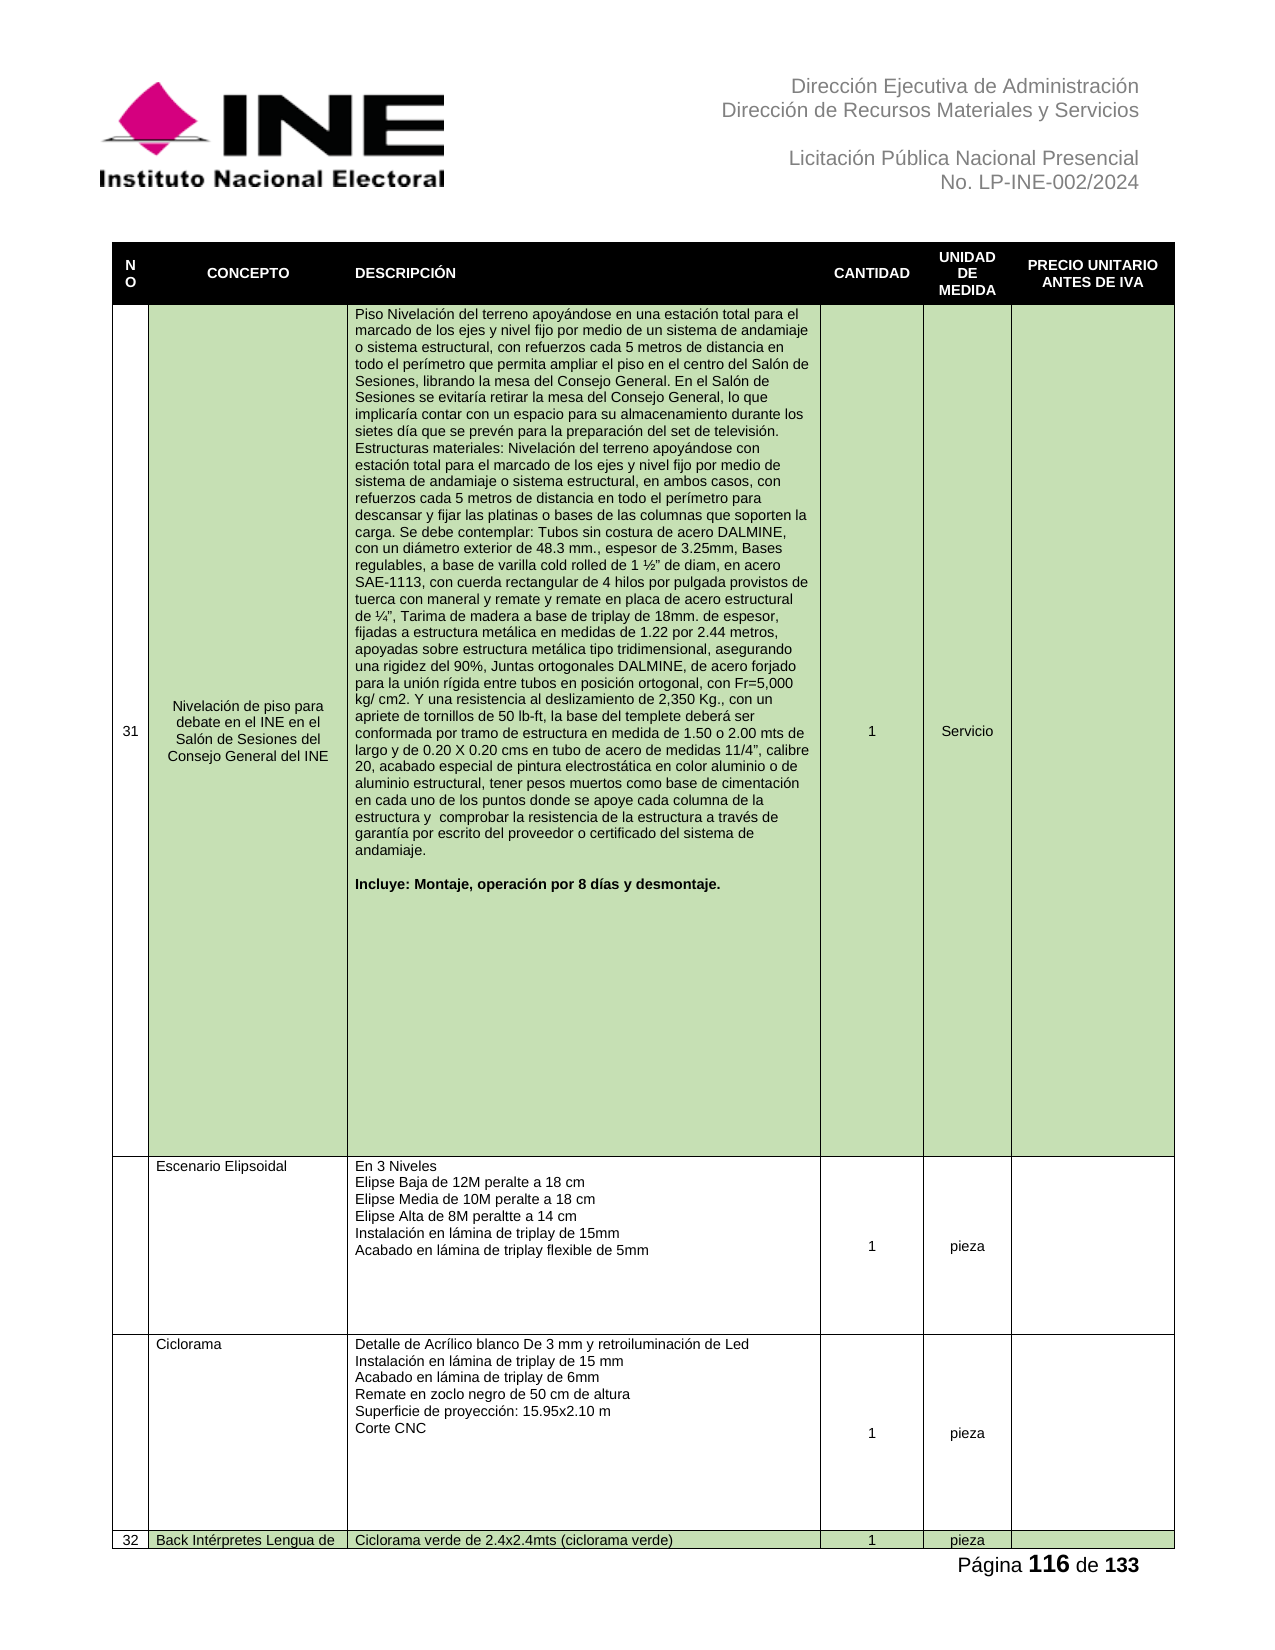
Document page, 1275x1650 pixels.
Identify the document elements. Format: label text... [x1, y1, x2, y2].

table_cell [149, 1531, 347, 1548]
picture [100, 82, 444, 187]
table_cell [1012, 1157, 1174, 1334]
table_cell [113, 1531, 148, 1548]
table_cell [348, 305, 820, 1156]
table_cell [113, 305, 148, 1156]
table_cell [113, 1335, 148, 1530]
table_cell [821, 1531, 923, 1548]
table_header UNIDAD DE MEDIDA [924, 243, 1011, 304]
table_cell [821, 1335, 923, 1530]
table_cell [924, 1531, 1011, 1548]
table_header CONCEPTO [149, 243, 347, 304]
table_header NO [113, 243, 148, 304]
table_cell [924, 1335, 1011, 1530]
table_header CANTIDAD [821, 243, 923, 304]
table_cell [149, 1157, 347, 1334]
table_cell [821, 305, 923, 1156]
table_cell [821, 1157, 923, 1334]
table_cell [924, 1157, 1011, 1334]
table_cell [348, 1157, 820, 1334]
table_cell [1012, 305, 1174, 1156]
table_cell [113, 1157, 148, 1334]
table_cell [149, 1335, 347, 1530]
table_header DESCRIPCIÓN [348, 243, 820, 304]
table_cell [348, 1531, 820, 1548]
table_header PRECIO UNITARIO ANTES DE IVA [1012, 243, 1174, 304]
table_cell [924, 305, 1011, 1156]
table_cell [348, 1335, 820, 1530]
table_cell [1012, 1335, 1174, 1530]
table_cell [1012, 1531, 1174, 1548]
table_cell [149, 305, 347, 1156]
